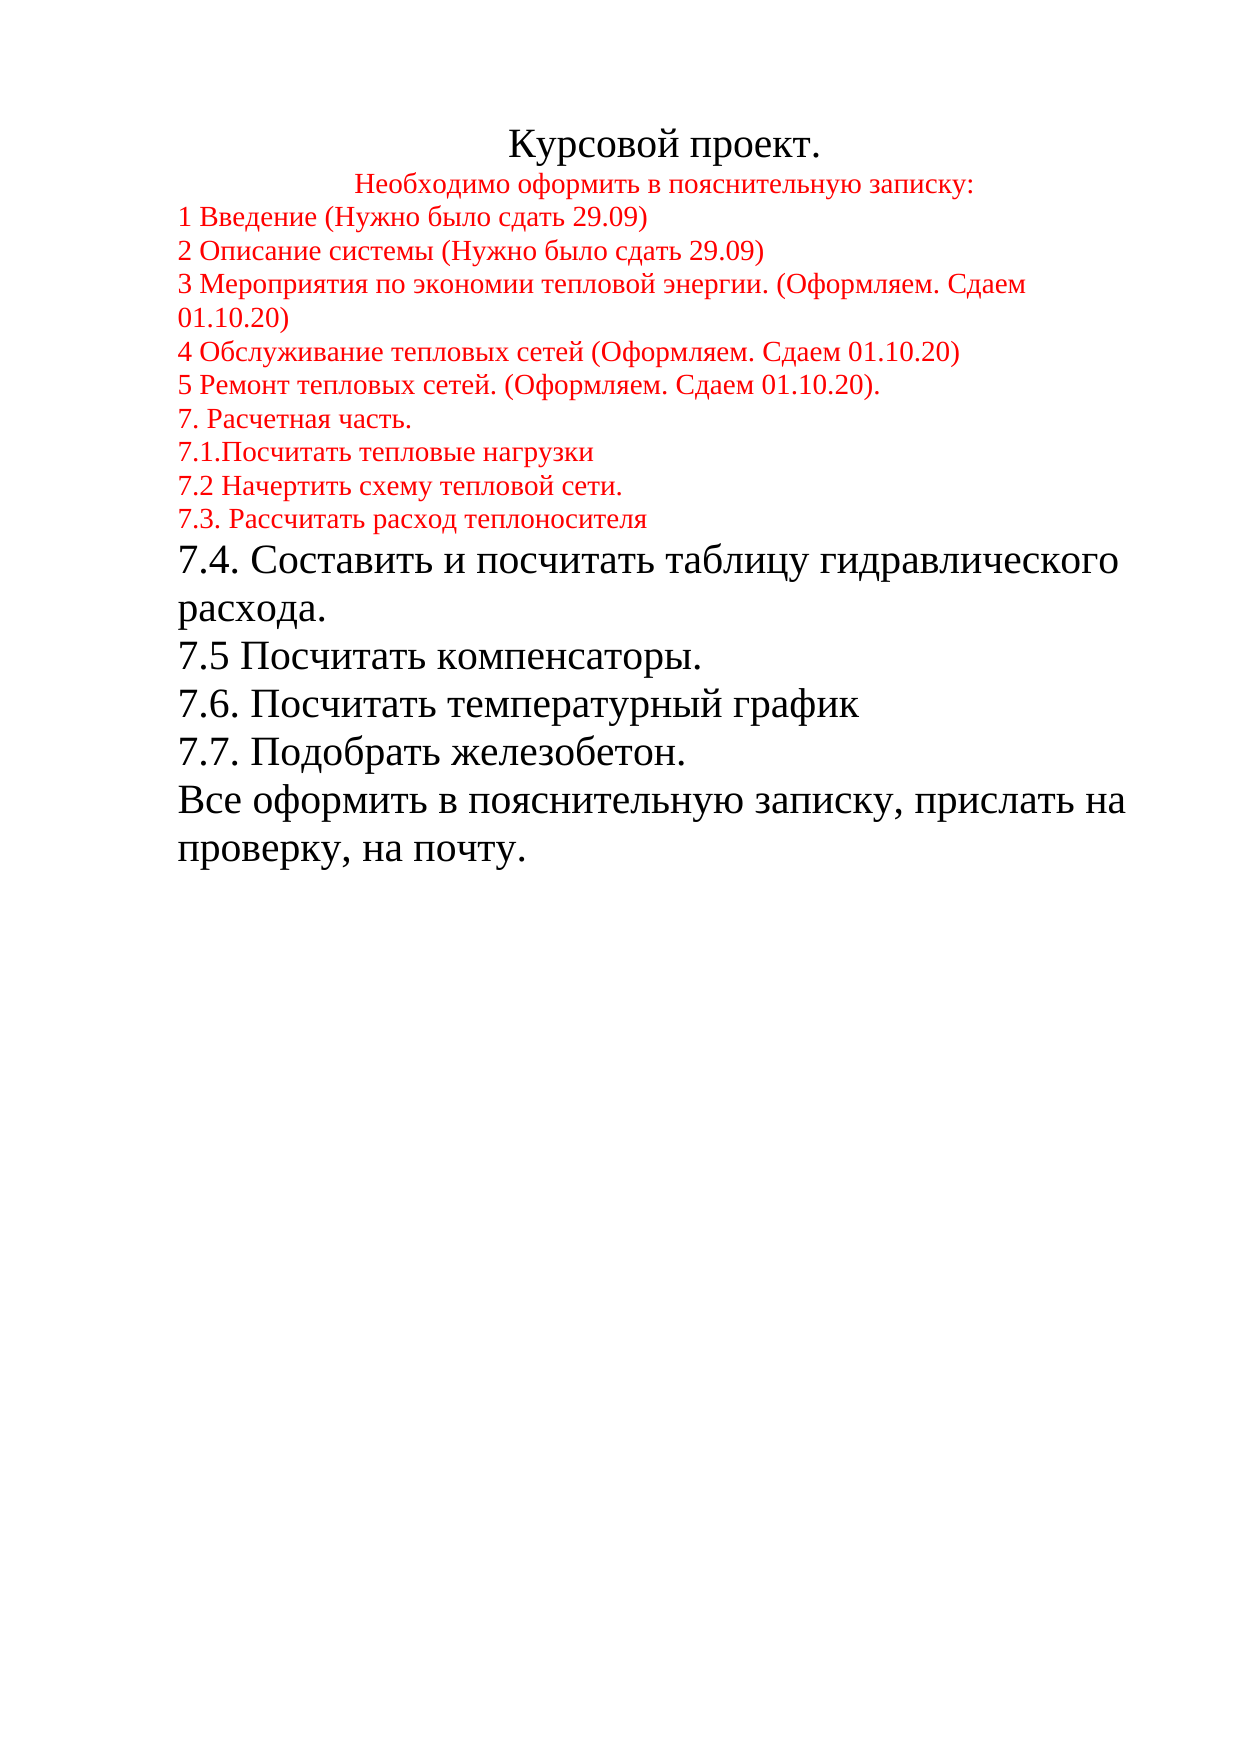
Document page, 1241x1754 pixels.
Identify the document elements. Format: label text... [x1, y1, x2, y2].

text 7.1.Посчитать тепловые нагрузки [177, 434, 1152, 468]
text 01.10.20) [177, 300, 1152, 334]
text 7.3. Рассчитать расход теплоносителя [177, 501, 1152, 535]
text Необходимо оформить в пояснительную записку: [177, 166, 1152, 199]
text 7.5 Посчитать компенсаторы. [177, 631, 1152, 679]
text 5 Ремонт тепловых сетей. (Оформляем. Сдаем 01.10.20). [177, 367, 1152, 401]
text Курсовой проект. [177, 118, 1152, 166]
text 7.2 Начертить схему тепловой сети. [177, 468, 1152, 501]
text 7.7. Подобрать железобетон. [177, 727, 1152, 774]
text 3 Мероприятия по экономии тепловой энергии. (Оформляем. Сдаем [177, 267, 1152, 300]
text 7.6. Посчитать температурный график [177, 679, 1152, 727]
text 1 Введение (Нужно было сдать 29.09) [177, 199, 1152, 233]
text Все оформить в пояснительную записку, прислать на проверку, на почту. [177, 774, 1152, 870]
text 2 Описание системы (Нужно было сдать 29.09) [177, 233, 1152, 267]
text 4 Обслуживание тепловых сетей (Оформляем. Сдаем 01.10.20) [177, 334, 1152, 367]
text 7. Расчетная часть. [177, 401, 1152, 434]
text 7.4. Составить и посчитать таблицу гидравлического расхода. [177, 535, 1152, 631]
